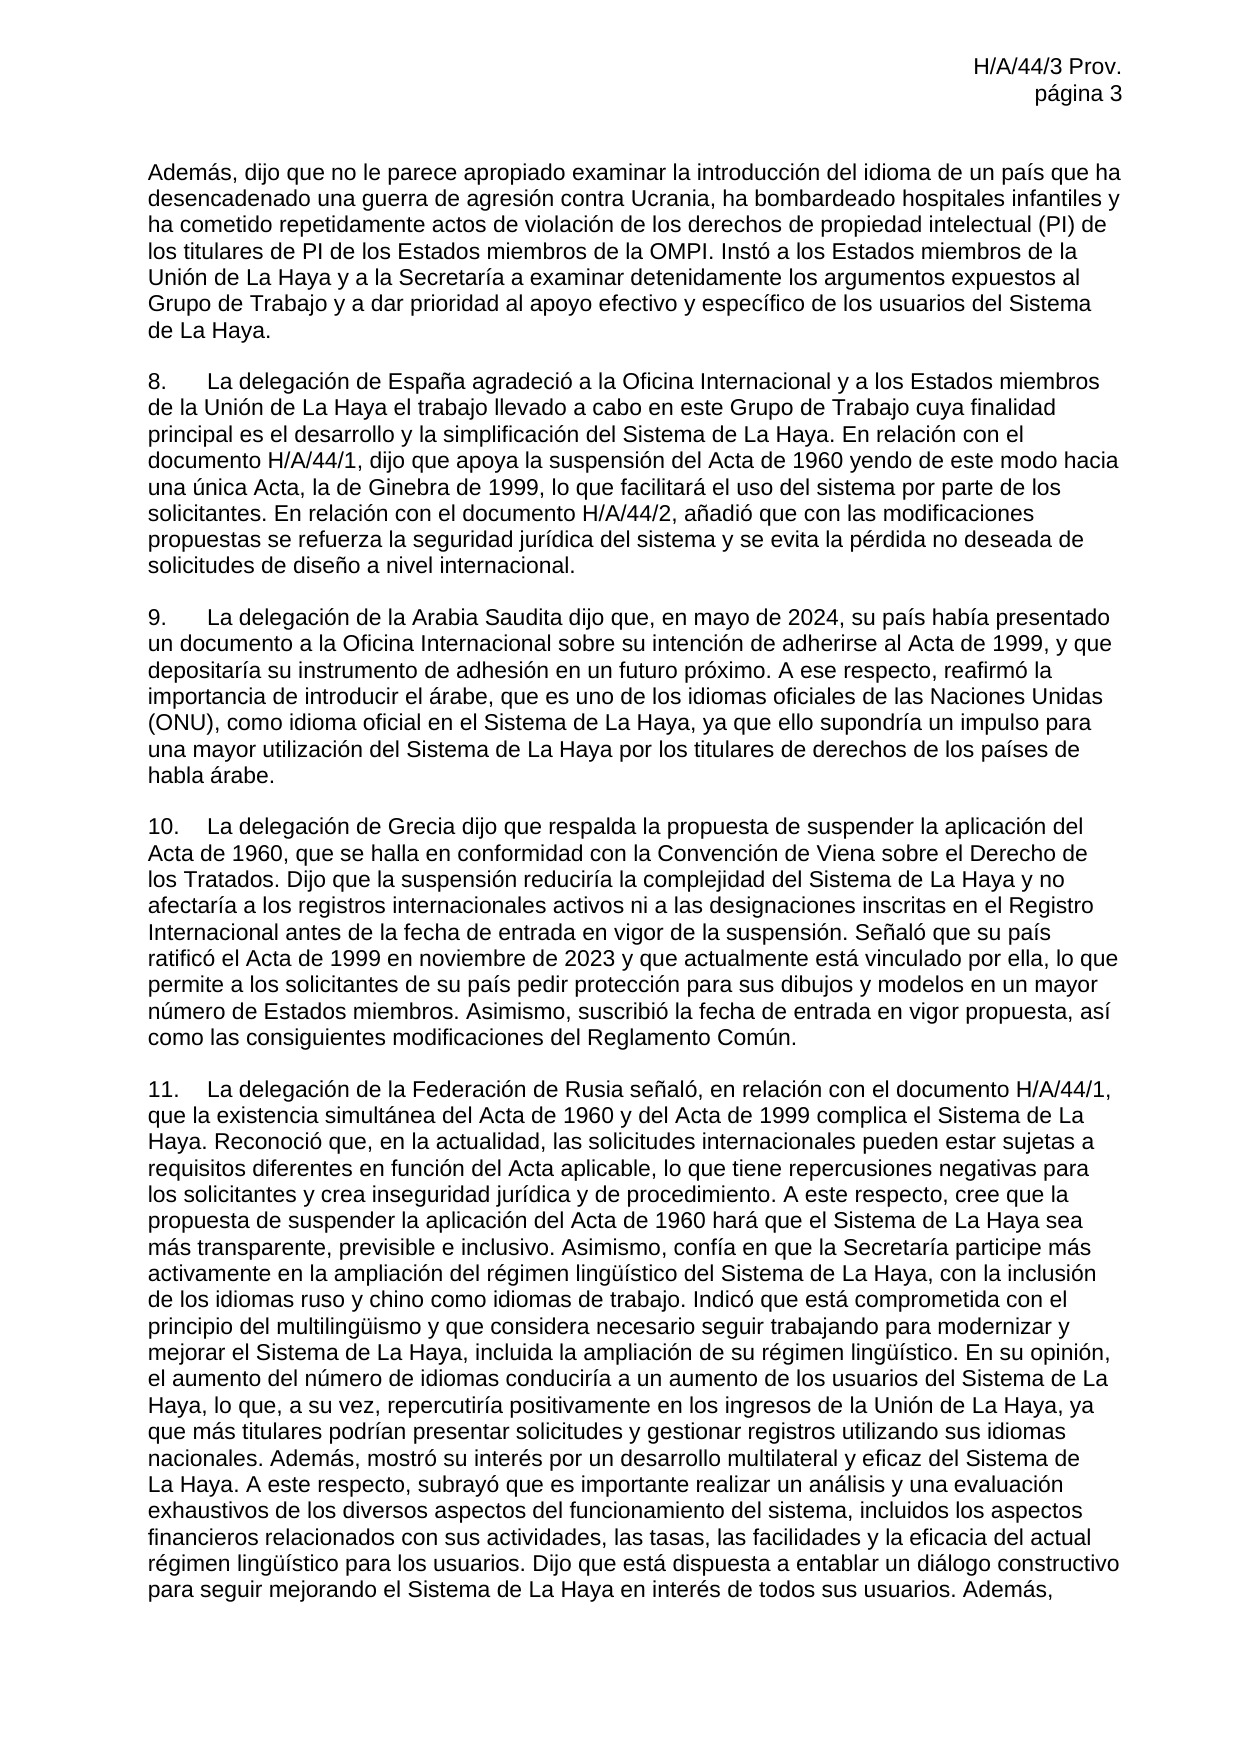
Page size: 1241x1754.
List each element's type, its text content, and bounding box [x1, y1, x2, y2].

text La delegación de Grecia dijo que respalda la propuesta de suspender la aplicación del Acta de 1960, que se halla en conformidad con la Convención de Viena sobre el Derecho de los Tratados. Dijo que la suspensión reduciría la complejidad del Sistema de La Haya y no afectaría a los registros internacionales activos ni a las designaciones inscritas en el Registro Internacional antes de la fecha de entrada en vigor de la suspensión. Señaló que su país ratificó el Acta de 1999 en noviembre de 2023 y que actualmente está vinculado por ella, lo que permite a los solicitantes de su país pedir protección para sus dibujos y modelos en un mayor número de Estados miembros. Asimismo, suscribió la fecha de entrada en vigor propuesta, así como las consiguientes modificaciones del Reglamento Común. [148, 813, 1122, 1051]
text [148, 1076, 1122, 1603]
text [148, 158, 1122, 343]
text La delegación de España agradeció a la Oficina Internacional y a los Estados miembros de la Unión de La Haya el trabajo llevado a cabo en este Grupo de Trabajo cuya finalidad principal es el desarrollo y la simplificación del Sistema de La Haya. En relación con el documento H/A/44/1, dijo que apoya la suspensión del Acta de 1960 yendo de este modo hacia una única Acta, la de Ginebra de 1999, lo que facilitará el uso del sistema por parte de los solicitantes. En relación con el documento H/A/44/2, añadió que con las modificaciones propuestas se refuerza la seguridad jurídica del sistema y se evita la pérdida no deseada de solicitudes de diseño a nivel internacional. [148, 368, 1122, 579]
text La delegación de la Arabia Saudita dijo que, en mayo de 2024, su país había presentado un documento a la Oficina Internacional sobre su intención de adherirse al Acta de 1999, y que depositaría su instrumento de adhesión en un futuro próximo. A ese respecto, reafirmó la importancia de introducir el árabe, que es uno de los idiomas oficiales de las Naciones Unidas (ONU), como idioma oficial en el Sistema de La Haya, ya que ello supondría un impulso para una mayor utilización del Sistema de La Haya por los titulares de derechos de los países de habla árabe. [148, 604, 1122, 788]
